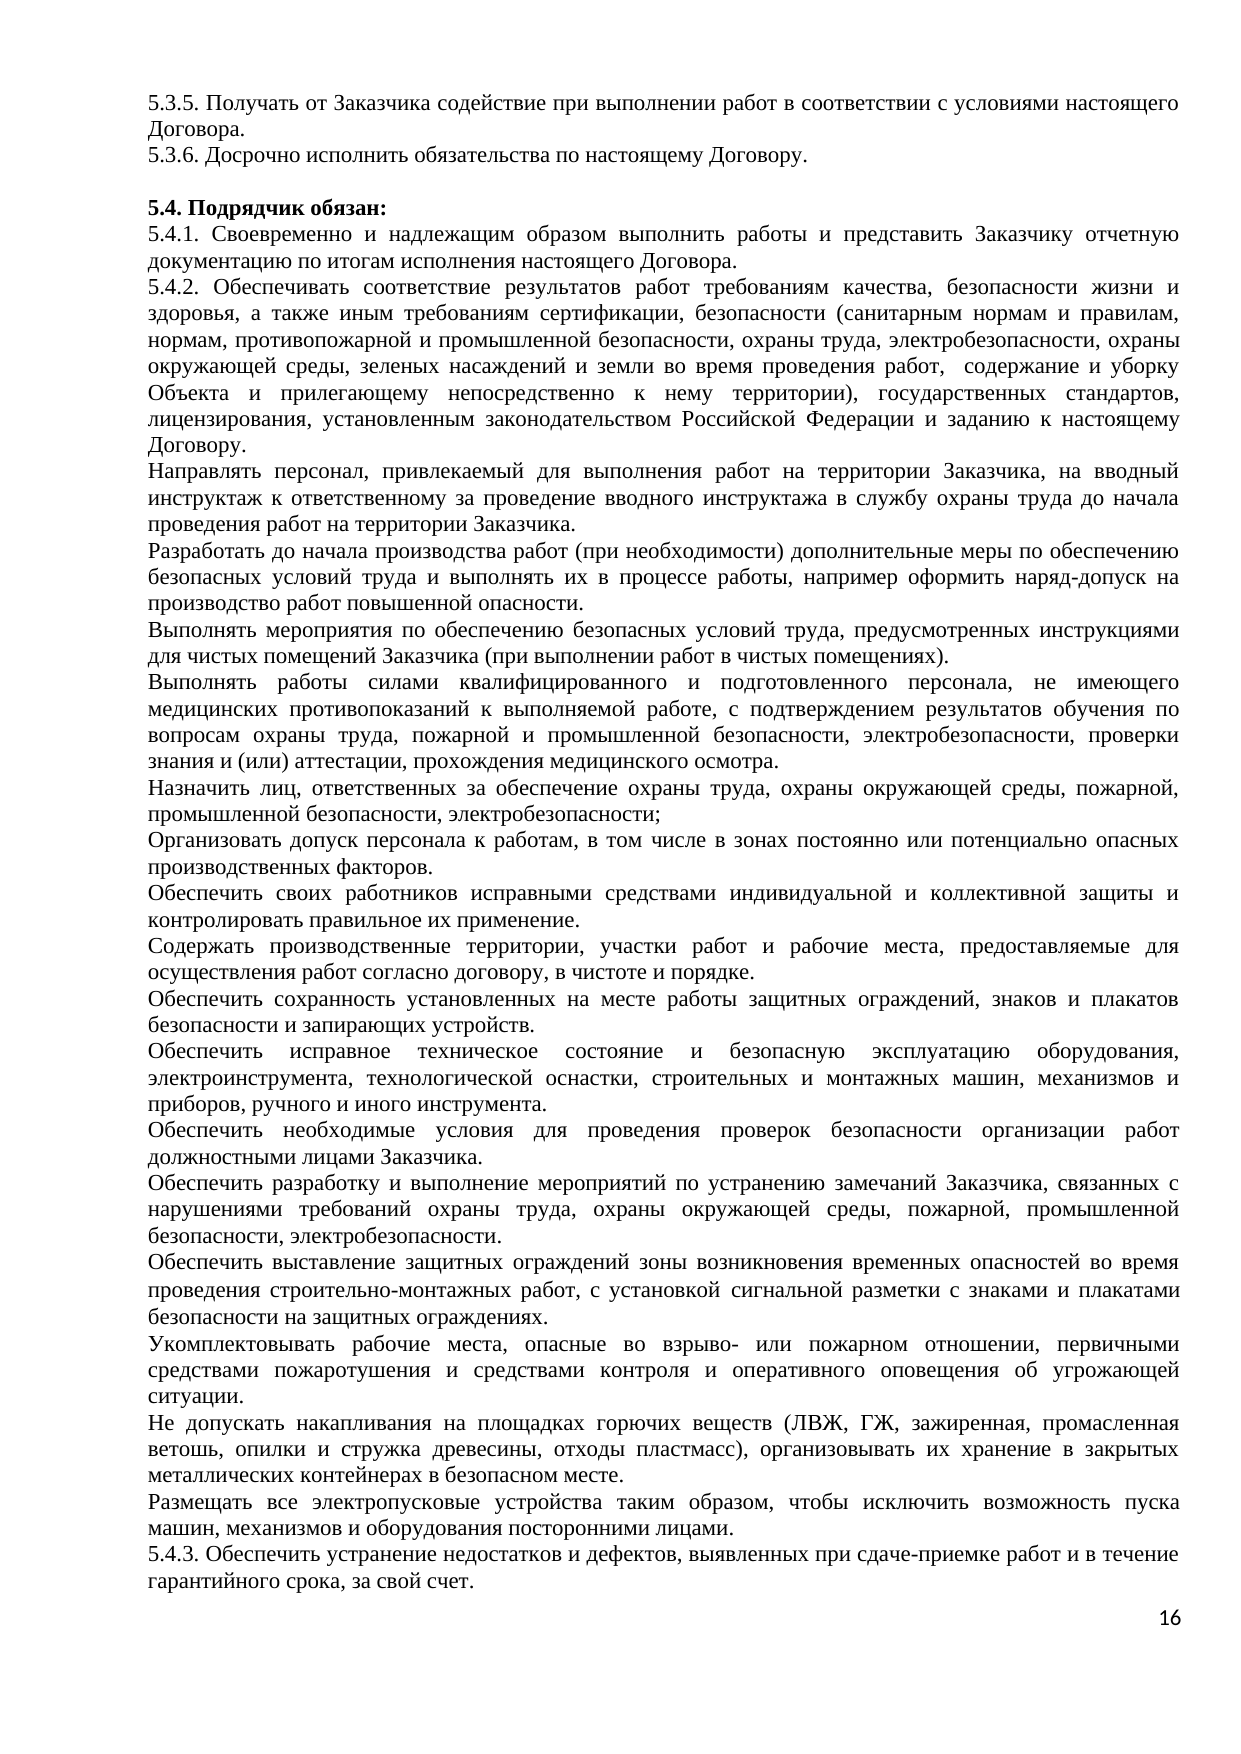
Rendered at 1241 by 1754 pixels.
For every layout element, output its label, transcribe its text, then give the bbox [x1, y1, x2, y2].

text Направлять персонал, привлекаемый для выполнения работ на территории Заказчика, на вводный инструктаж к ответственному за проведение вводного инструктажа в службу охраны труда до начала проведения работ на территории Заказчика. [148, 458, 1181, 537]
text Обеспечить необходимые условия для проведения проверок безопасности организации работ должностными лицами Заказчика. [148, 1116, 1181, 1169]
text Обеспечить разработку и выполнение мероприятий по устранению замечаний Заказчика, связанных с нарушениями требований охраны труда, охраны окружающей среды, пожарной, промышленной безопасности, электробезопасности. [148, 1169, 1181, 1248]
text 5.3.6. Досрочно исполнить обязательства по настоящему Договору. [148, 141, 1181, 168]
text Организовать допуск персонала к работам, в том числе в зонах постоянно или потенциально опасных производственных факторов. [148, 827, 1181, 879]
text Укомплектовывать рабочие места, опасные во взрыво- или пожарном отношении, первичными средствами пожаротушения и средствами контроля и оперативного оповещения об угрожающей ситуации. [148, 1330, 1181, 1409]
text Содержать производственные территории, участки работ и рабочие места, предоставляемые для осуществления работ согласно договору, в чистоте и порядке. [148, 932, 1181, 985]
text Выполнять работы силами квалифицированного и подготовленного персонала, не имеющего медицинских противопоказаний к выполняемой работе, с подтверждением результатов обучения по вопросам охраны труда, пожарной и промышленной безопасности, электробезопасности, проверки знания и (или) аттестации, прохождения медицинского осмотра. [148, 668, 1181, 774]
text Обеспечить исправное техническое состояние и безопасную эксплуатацию оборудования, электроинструмента, технологической оснастки, строительных и монтажных машин, механизмов и приборов, ручного и иного инструмента. [148, 1037, 1181, 1116]
text 5.4.2. Обеспечивать соответствие результатов работ требованиям качества, безопасности жизни и здоровья, а также иным требованиям сертификации, безопасности (санитарным нормам и правилам, нормам, противопожарной и промышленной безопасности, охраны труда, электробезопасности, охраны окружающей среды, зеленых насаждений и земли во время проведения работ, содержание и уборку Объекта и прилегающему непосредственно к нему территории), государственных стандартов, лицензирования, установленным законодательством Российской Федерации и заданию к настоящему Договору. [148, 273, 1181, 458]
text 5.4.3. Обеспечить устранение недостатков и дефектов, выявленных при сдаче-приемке работ и в течение гарантийного срока, за свой счет. [148, 1541, 1181, 1593]
text 5.4. Подрядчик обязан: [148, 194, 1181, 220]
text Обеспечить выставление защитных ограждений зоны возникновения временных опасностей во время проведения строительно-монтажных работ, с установкой сигнальной разметки с знаками и плакатами безопасности на защитных ограждениях. [148, 1248, 1181, 1330]
text Обеспечить своих работников исправными средствами индивидуальной и коллективной защиты и контролировать правильное их применение. [148, 879, 1181, 932]
text Не допускать накапливания на площадках горючих веществ (ЛВЖ, ГЖ, зажиренная, промасленная ветошь, опилки и стружка древесины, отходы пластмасс), организовывать их хранение в закрытых металлических контейнерах в безопасном месте. [148, 1409, 1181, 1488]
text Назначить лиц, ответственных за обеспечение охраны труда, охраны окружающей среды, пожарной, промышленной безопасности, электробезопасности; [148, 774, 1181, 827]
text Обеспечить сохранность установленных на месте работы защитных ограждений, знаков и плакатов безопасности и запирающих устройств. [148, 985, 1181, 1037]
text Разработать до начала производства работ (при необходимости) дополнительные меры по обеспечению безопасных условий труда и выполнять их в процессе работы, например оформить наряд-допуск на производство работ повышенной опасности. [148, 537, 1181, 616]
text Выполнять мероприятия по обеспечению безопасных условий труда, предусмотренных инструкциями для чистых помещений Заказчика (при выполнении работ в чистых помещениях). [148, 616, 1181, 668]
text 5.3.5. Получать от Заказчика содействие при выполнении работ в соответствии с условиями настоящего Договора. [148, 89, 1181, 141]
text Размещать все электропусковые устройства таким образом, чтобы исключить возможность пуска машин, механизмов и оборудования посторонними лицами. [148, 1488, 1181, 1541]
text 5.4.1. Своевременно и надлежащим образом выполнить работы и представить Заказчику отчетную документацию по итогам исполнения настоящего Договора. [148, 220, 1181, 273]
